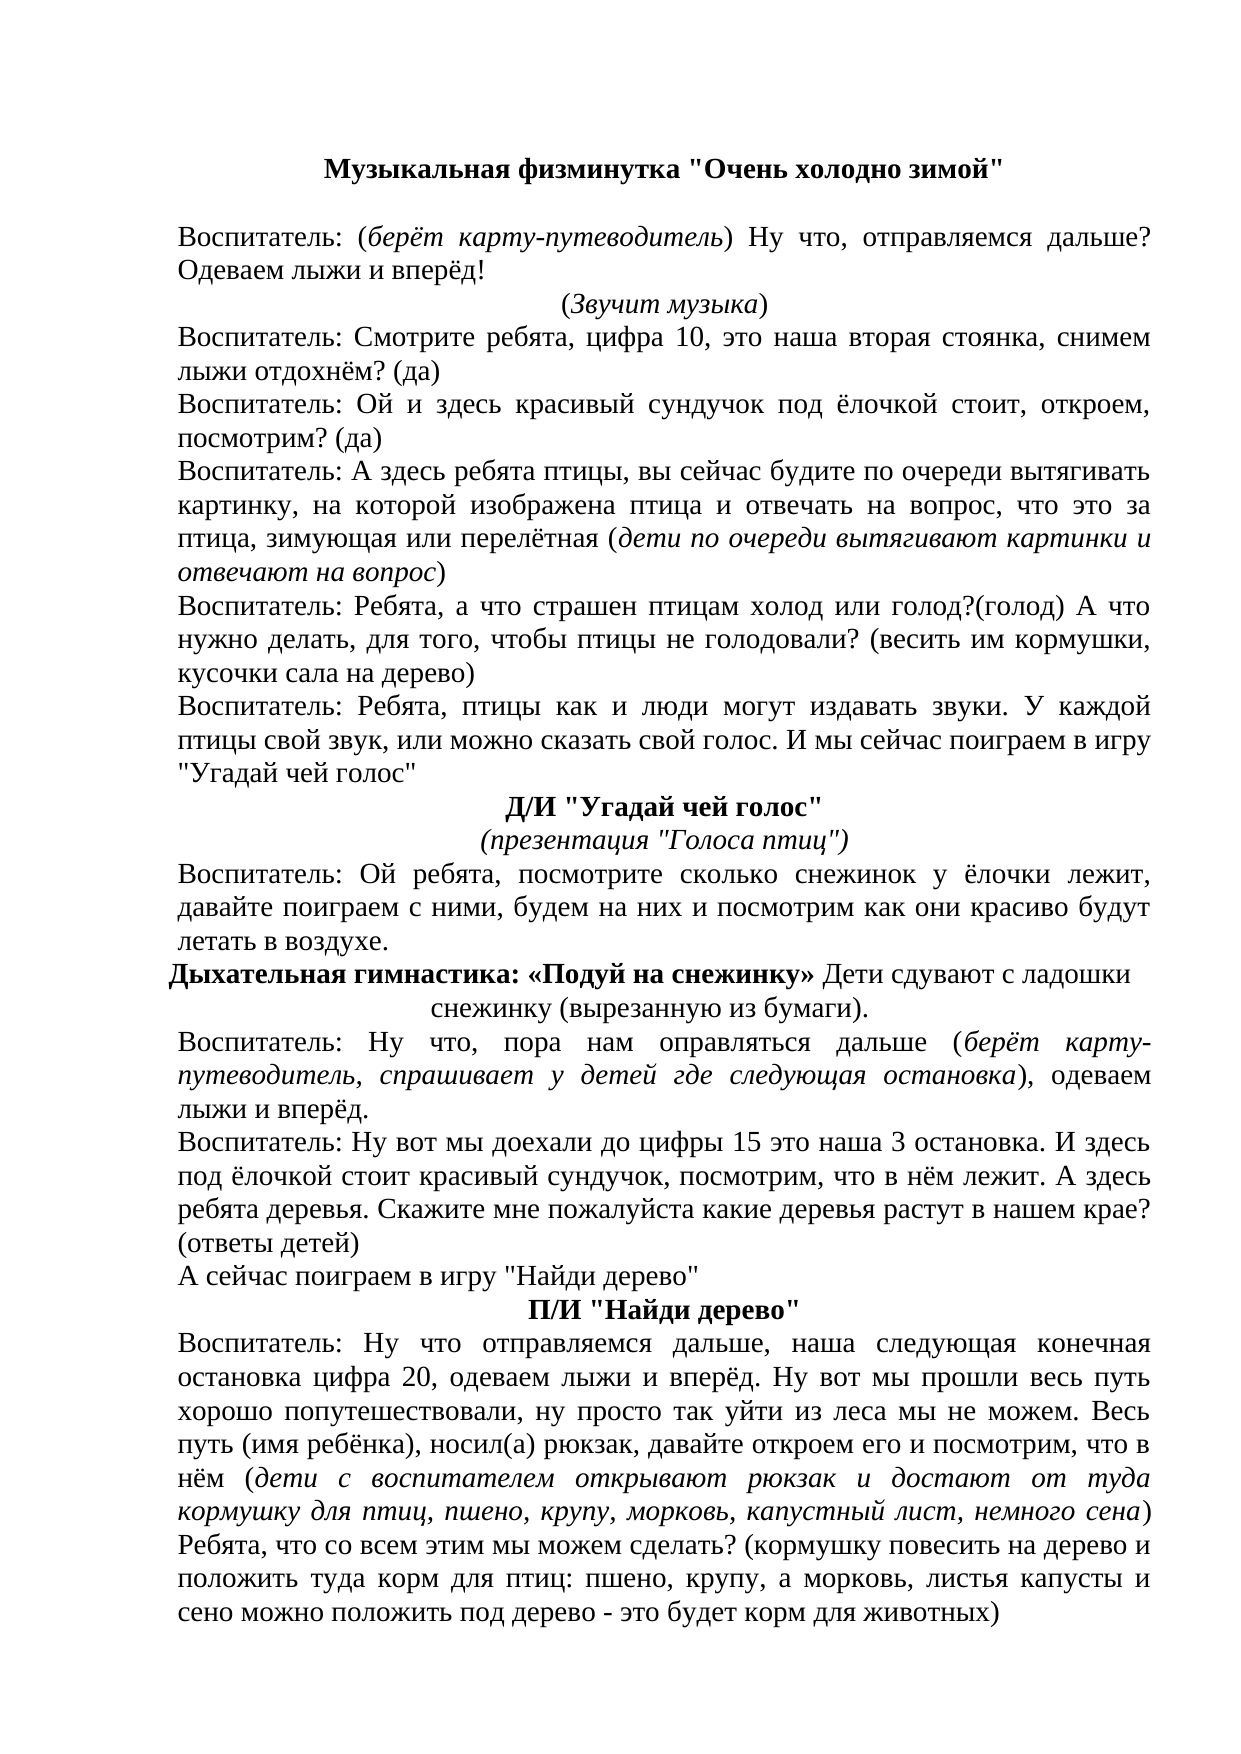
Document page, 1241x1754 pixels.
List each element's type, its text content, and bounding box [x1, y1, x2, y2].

text (презентация "Голоса птиц") [177, 822, 1152, 856]
text Воспитатель: Ребята, а что страшен птицам холод или голод?(голод) А что нужно делать, для того, чтобы птицы не голодовали? (весить им кормушки, кусочки сала на дерево) [177, 588, 1152, 688]
text Воспитатель: Ну вот мы доехали до цифры 15 это наша 3 остановка. И здесь под ёлочкой стоит красивый сундучок, посмотрим, что в нём лежит. А здесь ребята деревья. Скажите мне пожалуйста какие деревья растут в нашем крае? (ответы детей) [177, 1124, 1152, 1258]
text П/И "Найди дерево" [177, 1292, 1152, 1326]
text Дыхательная гимнастика: «Подуй на снежинку» Дети сдувают с ладошки снежинку (вырезанную из бумаги). [148, 957, 1152, 1024]
text Воспитатель: Ребята, птицы как и люди могут издавать звуки. У каждой птицы свой звук, или можно сказать свой голос. И мы сейчас поиграем в игру "Угадай чей голос" [177, 688, 1152, 789]
text Д/И "Угадай чей голос" [177, 789, 1152, 822]
text Воспитатель: Смотрите ребята, цифра 10, это наша вторая стоянка, снимем лыжи отдохнём? (да) [177, 319, 1152, 386]
text Воспитатель: А здесь ребята птицы, вы сейчас будите по очереди вытягивать картинку, на которой изображена птица и отвечать на вопрос, что это за птица, зимующая или перелётная (дети по очереди вытягивают картинки и отвечают на вопрос) [177, 453, 1152, 588]
text А сейчас поиграем в игру "Найди дерево" [177, 1258, 1152, 1292]
text Воспитатель: Ну что отправляемся дальше, наша следующая конечная остановка цифра 20, одеваем лыжи и вперёд. Ну вот мы прошли весь путь хорошо попутешествовали, ну просто так уйти из леса мы не можем. Весь путь (имя ребёнка), носил(а) рюкзак, давайте откроем его и посмотрим, что в нём (дети с воспитателем открывают рюкзак и достают от туда кормушку для птиц, пшено, крупу, морковь, капустный лист, немного сена) Ребята, что со всем этим мы можем сделать? (кормушку повесить на дерево и положить туда корм для птиц: пшено, крупу, а морковь, листья капусты и сено можно положить под дерево - это будет корм для животных) [177, 1326, 1152, 1627]
text Воспитатель: Ну что, пора нам оправляться дальше (берёт карту-путеводитель, спрашивает у детей где следующая остановка), одеваем лыжи и вперёд. [177, 1024, 1152, 1124]
text Воспитатель: Ой и здесь красивый сундучок под ёлочкой стоит, откроем, посмотрим? (да) [177, 386, 1152, 453]
text (Звучит музыка) [177, 286, 1152, 319]
text Воспитатель: Ой ребята, посмотрите сколько снежинок у ёлочки лежит, давайте поиграем с ними, будем на них и посмотрим как они красиво будут летать в воздухе. [177, 856, 1152, 957]
text Воспитатель: (берёт карту-путеводитель) Ну что, отправляемся дальше? Одеваем лыжи и вперёд! [177, 219, 1152, 286]
text Музыкальная физминутка "Очень холодно зимой" [177, 152, 1152, 185]
